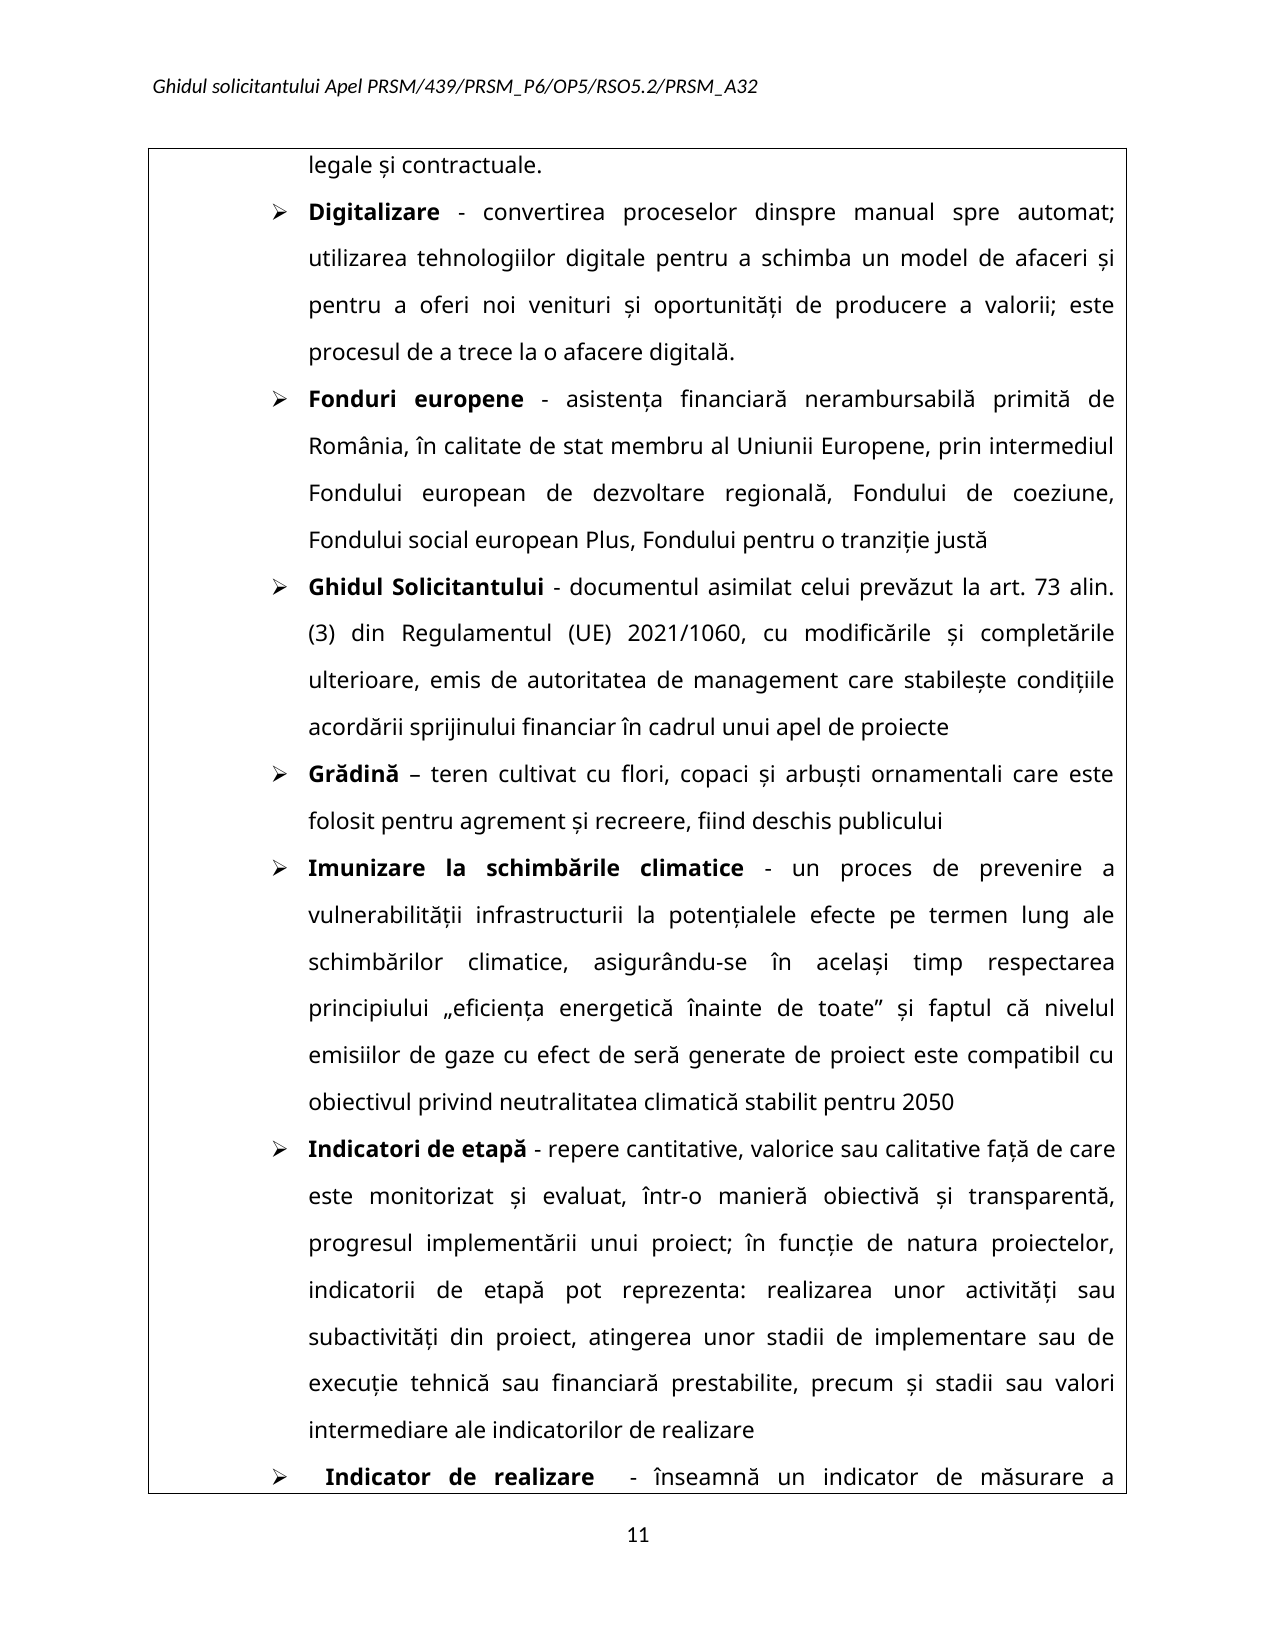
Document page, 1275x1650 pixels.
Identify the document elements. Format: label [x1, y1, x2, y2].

table_header [149, 149, 1126, 1492]
